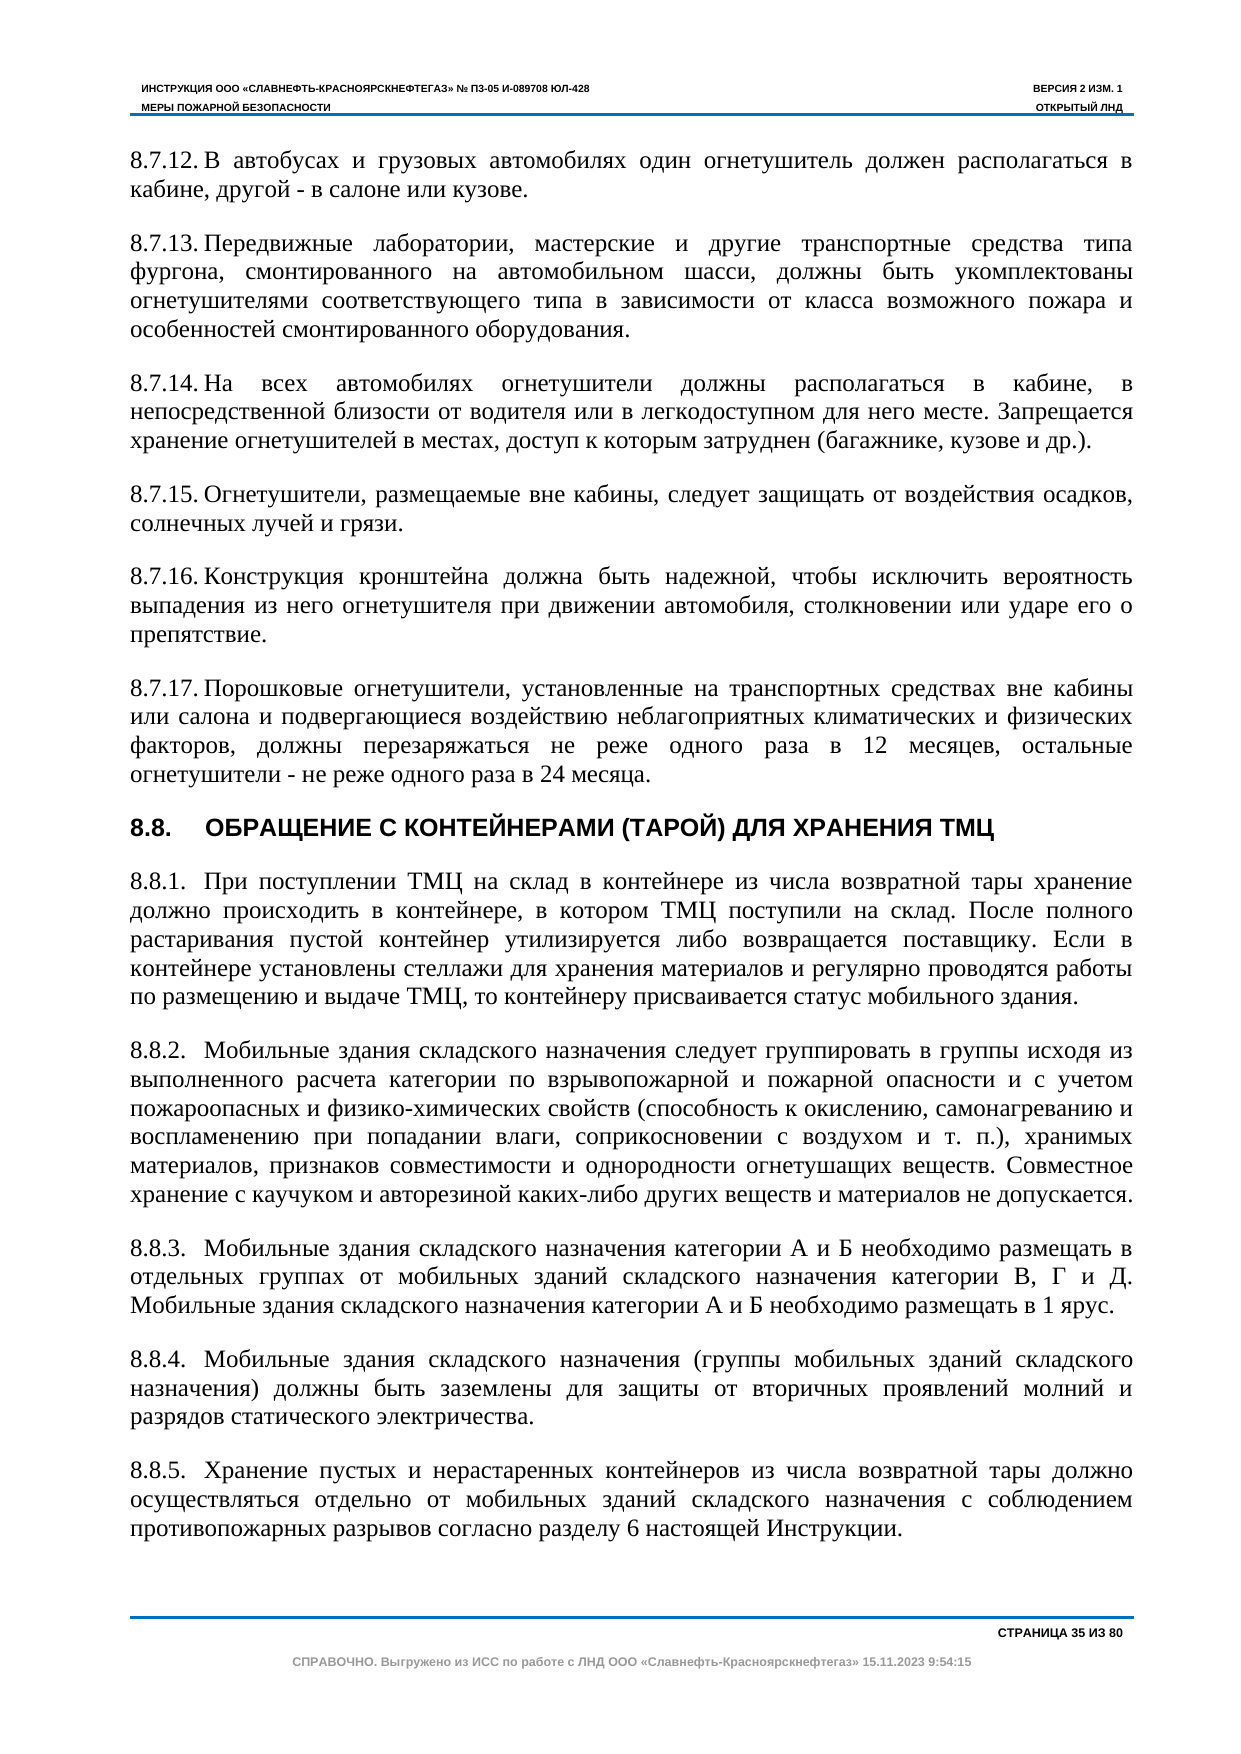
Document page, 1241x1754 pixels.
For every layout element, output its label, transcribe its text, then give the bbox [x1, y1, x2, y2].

list Порошковые огнетушители, установленные на транспортных средствах вне кабины или салона и подвергающиеся воздействию неблагоприятных климатических и физических факторов, должны перезаряжаться не реже одного раза в 12 месяцев, остальные огнетушители - не реже одного раза в 24 месяца. [130, 673, 1134, 788]
list Передвижные лаборатории, мастерские и другие транспортные средства типа фургона, смонтированного на автомобильном шасси, должны быть укомплектованы огнетушителями соответствующего типа в зависимости от класса возможного пожара и особенностей смонтированного оборудования. [130, 228, 1134, 343]
list ОБРАЩЕНИЕ С КОНТЕЙНЕРАМИ (ТАРОЙ) ДЛЯ ХРАНЕНИЯ ТМЦ [130, 813, 1134, 841]
list Мобильные здания складского назначения следует группировать в группы исходя из выполненного расчета категории по взрывопожарной и пожарной опасности и с учетом пожароопасных и физико-химических свойств (способность к окислению, самонагреванию и воспламенению при попадании влаги, соприкосновении с воздухом и т. п.), хранимых материалов, признаков совместимости и однородности огнетушащих веществ. Совместное хранение с каучуком и авторезиной каких-либо других веществ и материалов не допускается. [130, 1035, 1134, 1208]
list На всех автомобилях огнетушители должны располагаться в кабине, в непосредственной близости от водителя или в легкодоступном для него месте. Запрещается хранение огнетушителей в местах, доступ к которым затруднен (багажнике, кузове и др.). [130, 368, 1134, 454]
list При поступлении ТМЦ на склад в контейнере из числа возвратной тары хранение должно происходить в контейнере, в котором ТМЦ поступили на склад. После полного растаривания пустой контейнер утилизируется либо возвращается поставщику. Если в контейнере установлены стеллажи для хранения материалов и регулярно проводятся работы по размещению и выдаче ТМЦ, то контейнеру присваивается статус мобильного здания. [130, 866, 1134, 1010]
list Мобильные здания складского назначения категории А и Б необходимо размещать в отдельных группах от мобильных зданий складского назначения категории В, Г и Д. Мобильные здания складского назначения категории А и Б необходимо размещать в 1 ярус. [130, 1233, 1134, 1319]
list Мобильные здания складского назначения (группы мобильных зданий складского назначения) должны быть заземлены для защиты от вторичных проявлений молний и разрядов статического электричества. [130, 1344, 1134, 1430]
list Конструкция кронштейна должна быть надежной, чтобы исключить вероятность выпадения из него огнетушителя при движении автомобиля, столкновении или ударе его о препятствие. [130, 561, 1134, 648]
list Огнетушители, размещаемые вне кабины, следует защищать от воздействия осадков, солнечных лучей и грязи. [130, 479, 1134, 536]
list В автобусах и грузовых автомобилях один огнетушитель должен располагаться в кабине, другой - в салоне или кузове. [130, 145, 1134, 203]
list Хранение пустых и нерастаренных контейнеров из числа возвратной тары должно осуществляться отдельно от мобильных зданий складского назначения с соблюдением противопожарных разрывов согласно разделу 6 настоящей Инструкции. [130, 1455, 1134, 1541]
